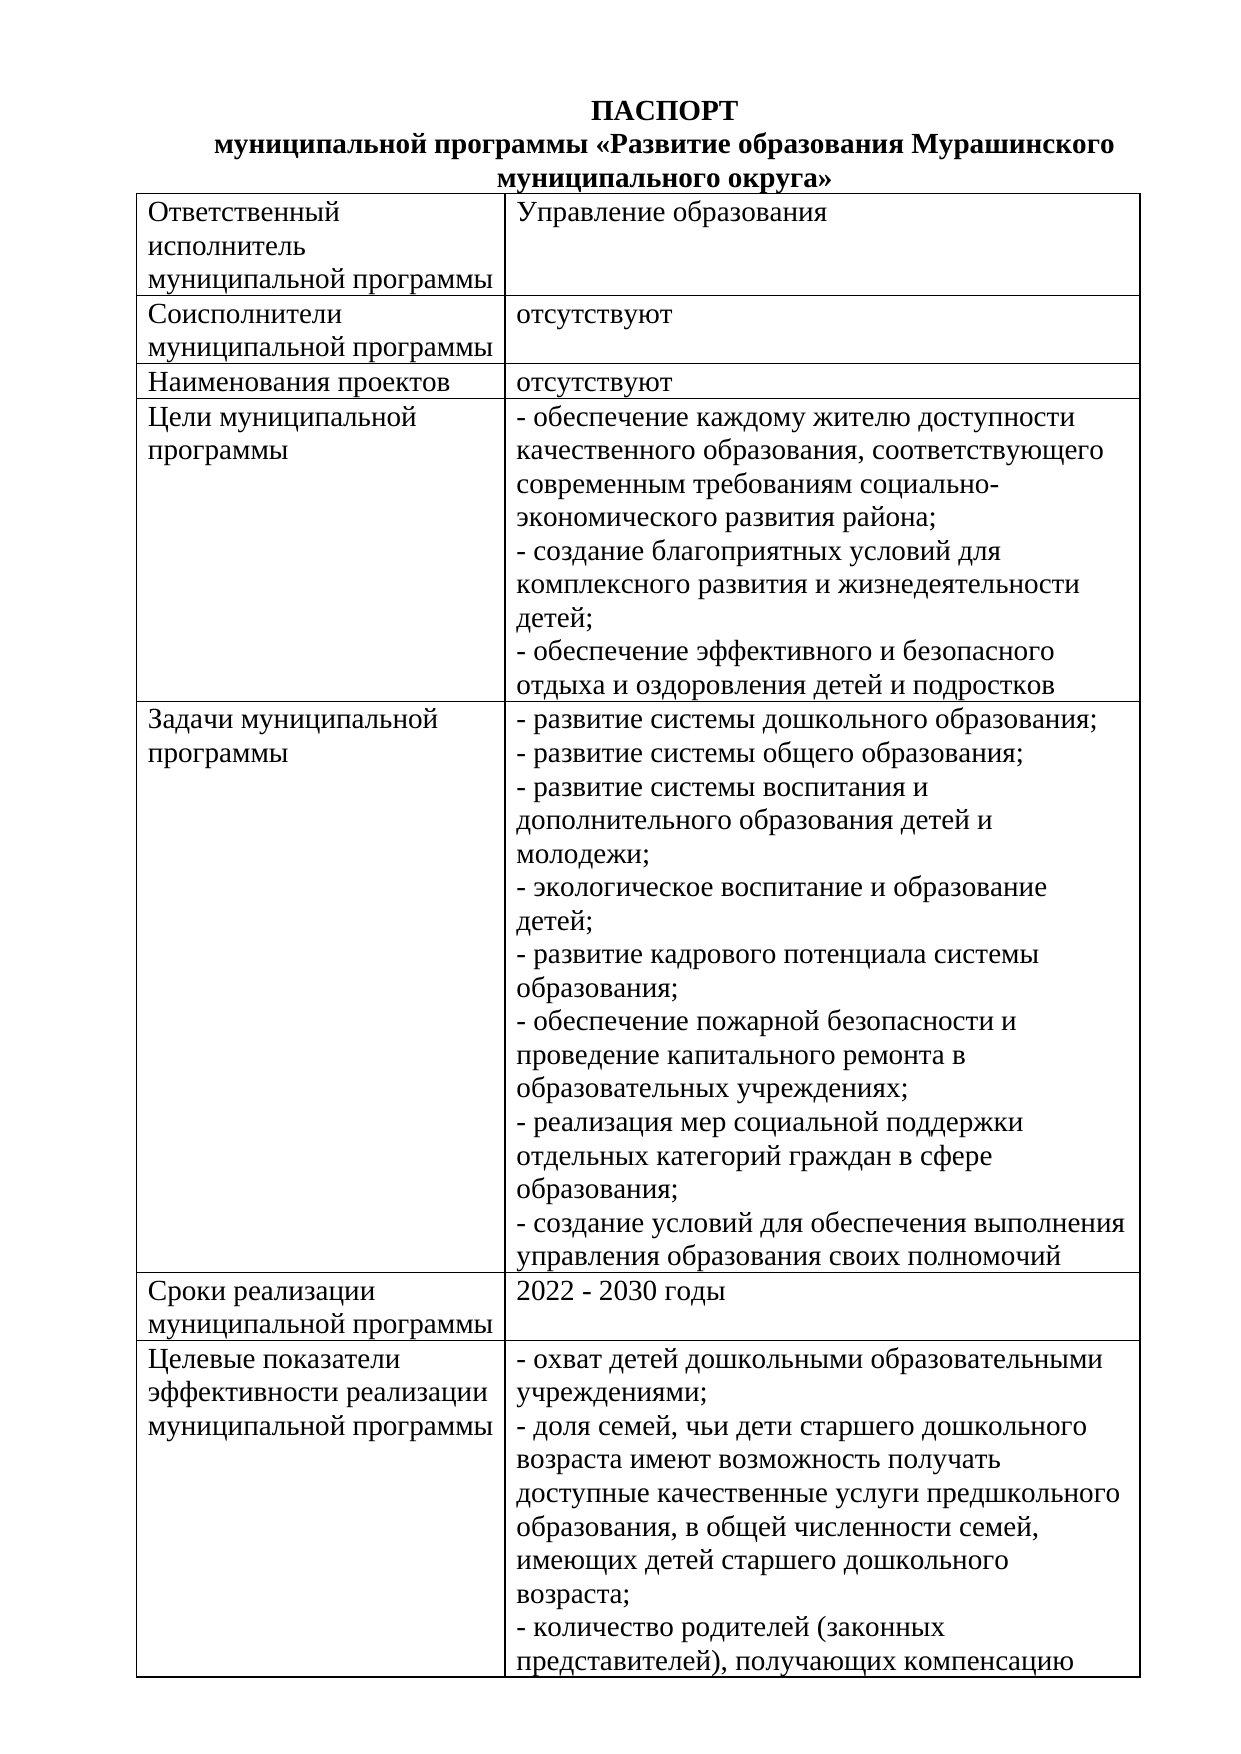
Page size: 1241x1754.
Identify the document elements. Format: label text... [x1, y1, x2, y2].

table_cell Сроки реализации муниципальной программы [137, 1273, 504, 1340]
table_header Управление образования [506, 194, 1139, 295]
text ПАСПОРТ [148, 93, 1181, 126]
table_cell Наименования проектов [137, 364, 504, 398]
table_cell Соисполнители муниципальной программы [137, 296, 504, 363]
table_cell отсутствуют [506, 296, 1139, 363]
table_cell Цели муниципальной программы [137, 399, 504, 701]
table_header Ответственный исполнитель муниципальной программы [137, 194, 504, 295]
table_cell отсутствуют [506, 364, 1139, 398]
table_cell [506, 1341, 1139, 1676]
text муниципальной программы «Развитие образования Мурашинского муниципального округа» [148, 126, 1181, 193]
table_cell 2022 - 2030 годы [506, 1273, 1139, 1340]
table_cell Задачи муниципальной программы [137, 702, 504, 1272]
table_cell - обеспечение каждому жителю доступности качественного образования, соответствующего современным требованиям социально-экономического развития района; - создание благоприятных условий для комплексного развития и жизнедеятельности детей; - обеспечение эффективного и безопасного отдыха и оздоровления детей и подростков [506, 399, 1139, 701]
table_cell - развитие системы дошкольного образования; - развитие системы общего образования; - развитие системы воспитания и дополнительного образования детей и молодежи; - экологическое воспитание и образование детей; - развитие кадрового потенциала системы образования; - обеспечение пожарной безопасности и проведение капитального ремонта в образовательных учреждениях; - реализация мер социальной поддержки отдельных категорий граждан в сфере образования; - создание условий для обеспечения выполнения управления образования своих полномочий [506, 702, 1139, 1272]
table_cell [137, 1341, 504, 1676]
